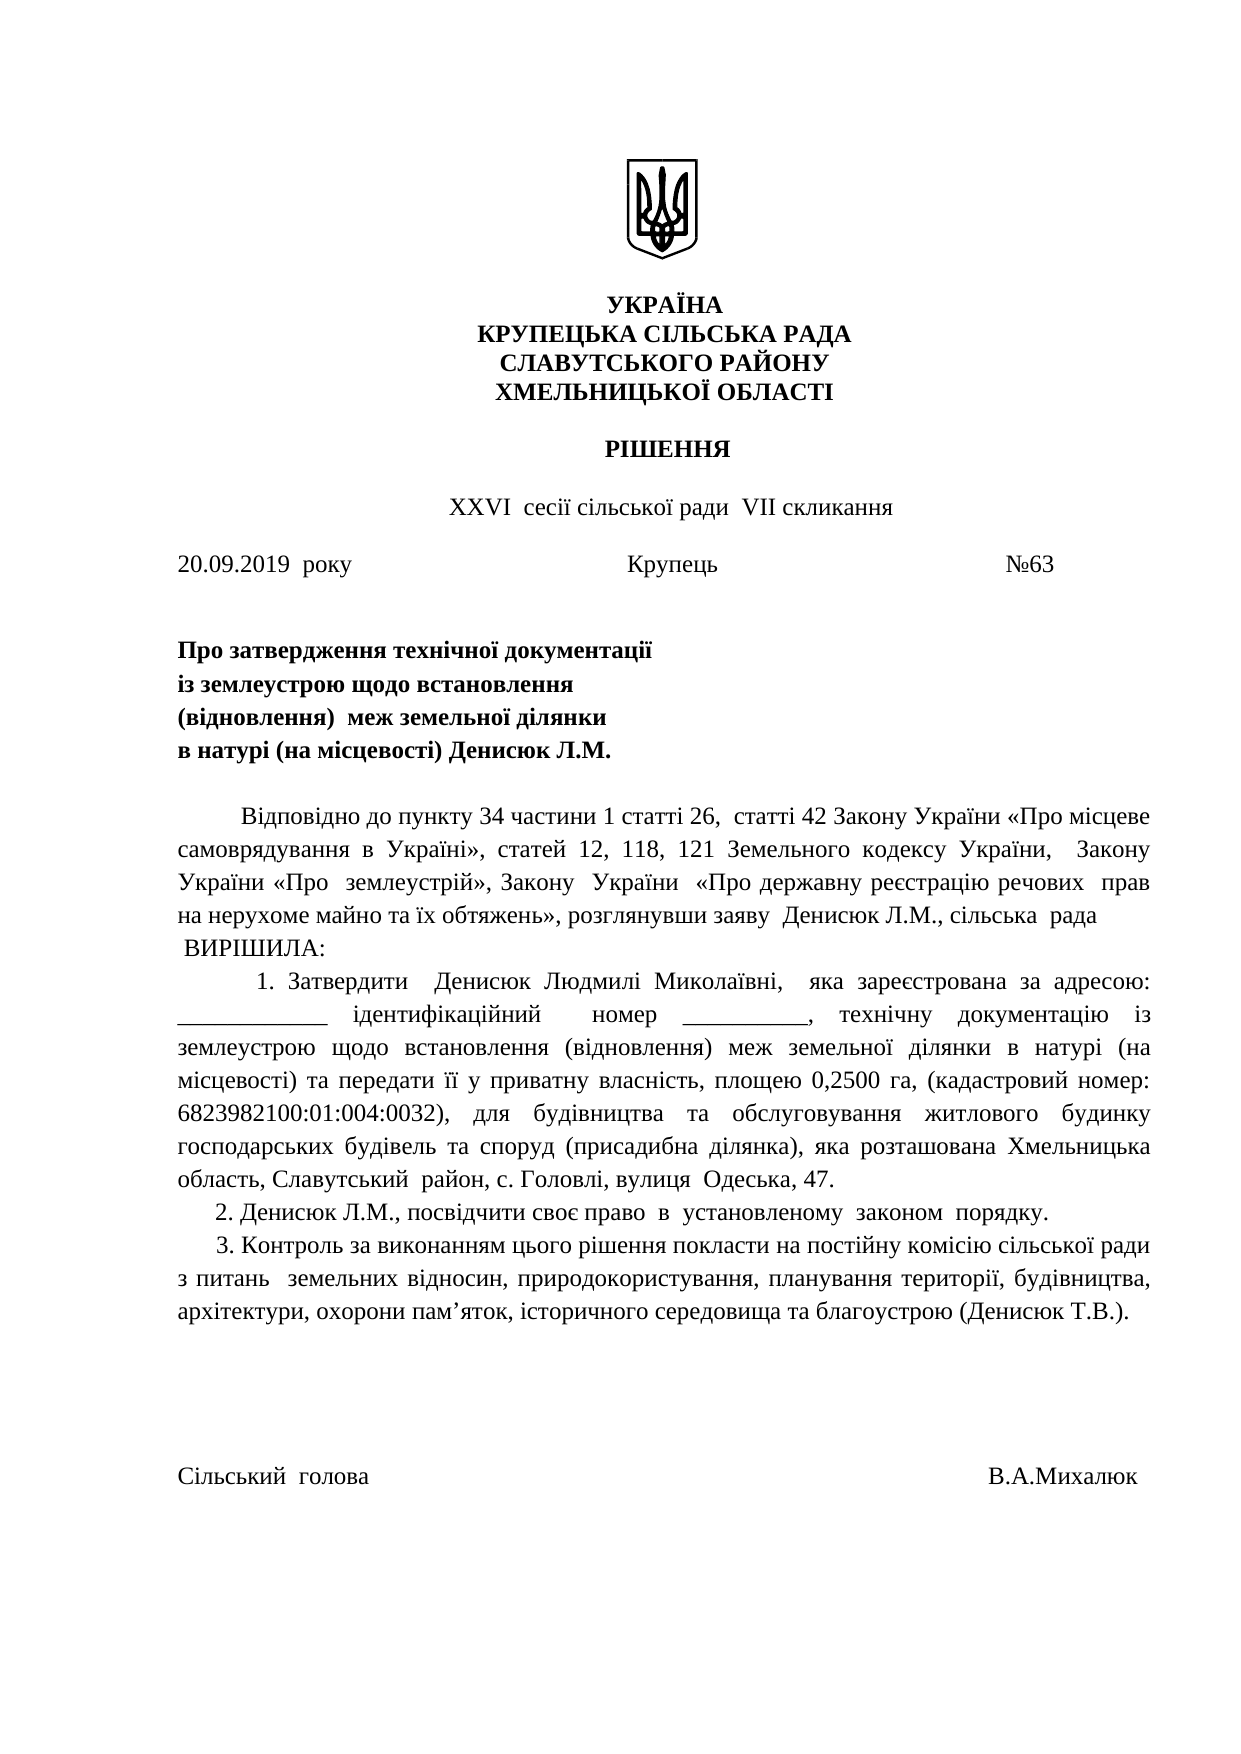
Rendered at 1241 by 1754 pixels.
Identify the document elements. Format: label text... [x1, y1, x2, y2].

text Про затвердження технічної документації [177, 636, 1152, 664]
text 1. Затвердити Денисюк Людмилі Миколаївні, яка зареєстрована за адресою: ____________ ідентифікаційний номер __________, технічну документацію із землеустрою щодо встановлення (відновлення) меж земельної ділянки в натурі (на місцевості) та передати її у приватну власність, площею 0,2500 га, (кадастровий номер: 6823982100:01:004:0032), для будівництва та обслуговування житлового будинку господарських будівель та споруд (присадибна ділянка), яка розташована Хмельницька область, Славутський район, с. Головлі, вулиця Одеська, 47. [177, 966, 1152, 1193]
text Сільський голова В.А.Михалюк [177, 1461, 1152, 1490]
text ВИРІШИЛА: [177, 933, 1152, 962]
text УКРАЇНА [177, 291, 1152, 319]
text 20.09.2019 року Крупець №63 [177, 549, 1152, 578]
text 3. Контроль за виконанням цього рішення покласти на постійну комісію сільської ради з питань земельних відносин, природокористування, планування території, будівництва, архітектури, охорони пам’яток, історичного середовища та благоустрою (Денисюк Т.В.). [177, 1230, 1152, 1325]
text ХМЕЛЬНИЦЬКОЇ ОБЛАСТІ [177, 377, 1152, 406]
text в натурі (на місцевості) Денисюк Л.М. [177, 735, 1152, 763]
text РІШЕННЯ [177, 434, 1152, 463]
text КРУПЕЦЬКА СІЛЬСЬКА РАДА [177, 319, 1152, 348]
text (відновлення) меж земельної ділянки [177, 702, 1152, 730]
text ХХVІ сесії сільської ради VІІ скликання [177, 492, 1152, 521]
text 2. Денисюк Л.М., посвідчити своє право в установленому законом порядку. [177, 1197, 1152, 1226]
text Відповідно до пункту 34 частини 1 статті 26, статті 42 Закону України «Про місцеве самоврядування в Україні», статей 12, 118, 121 Земельного кодексу України, Закону України «Про землеустрій», Закону України «Про державну реєстрацію речових прав на нерухоме майно та їх обтяжень», розглянувши заяву Денисюк Л.М., сільська рада [177, 801, 1152, 928]
text СЛАВУТСЬКОГО РАЙОНУ [177, 348, 1152, 377]
text із землеустрою щодо встановлення [177, 669, 1152, 697]
